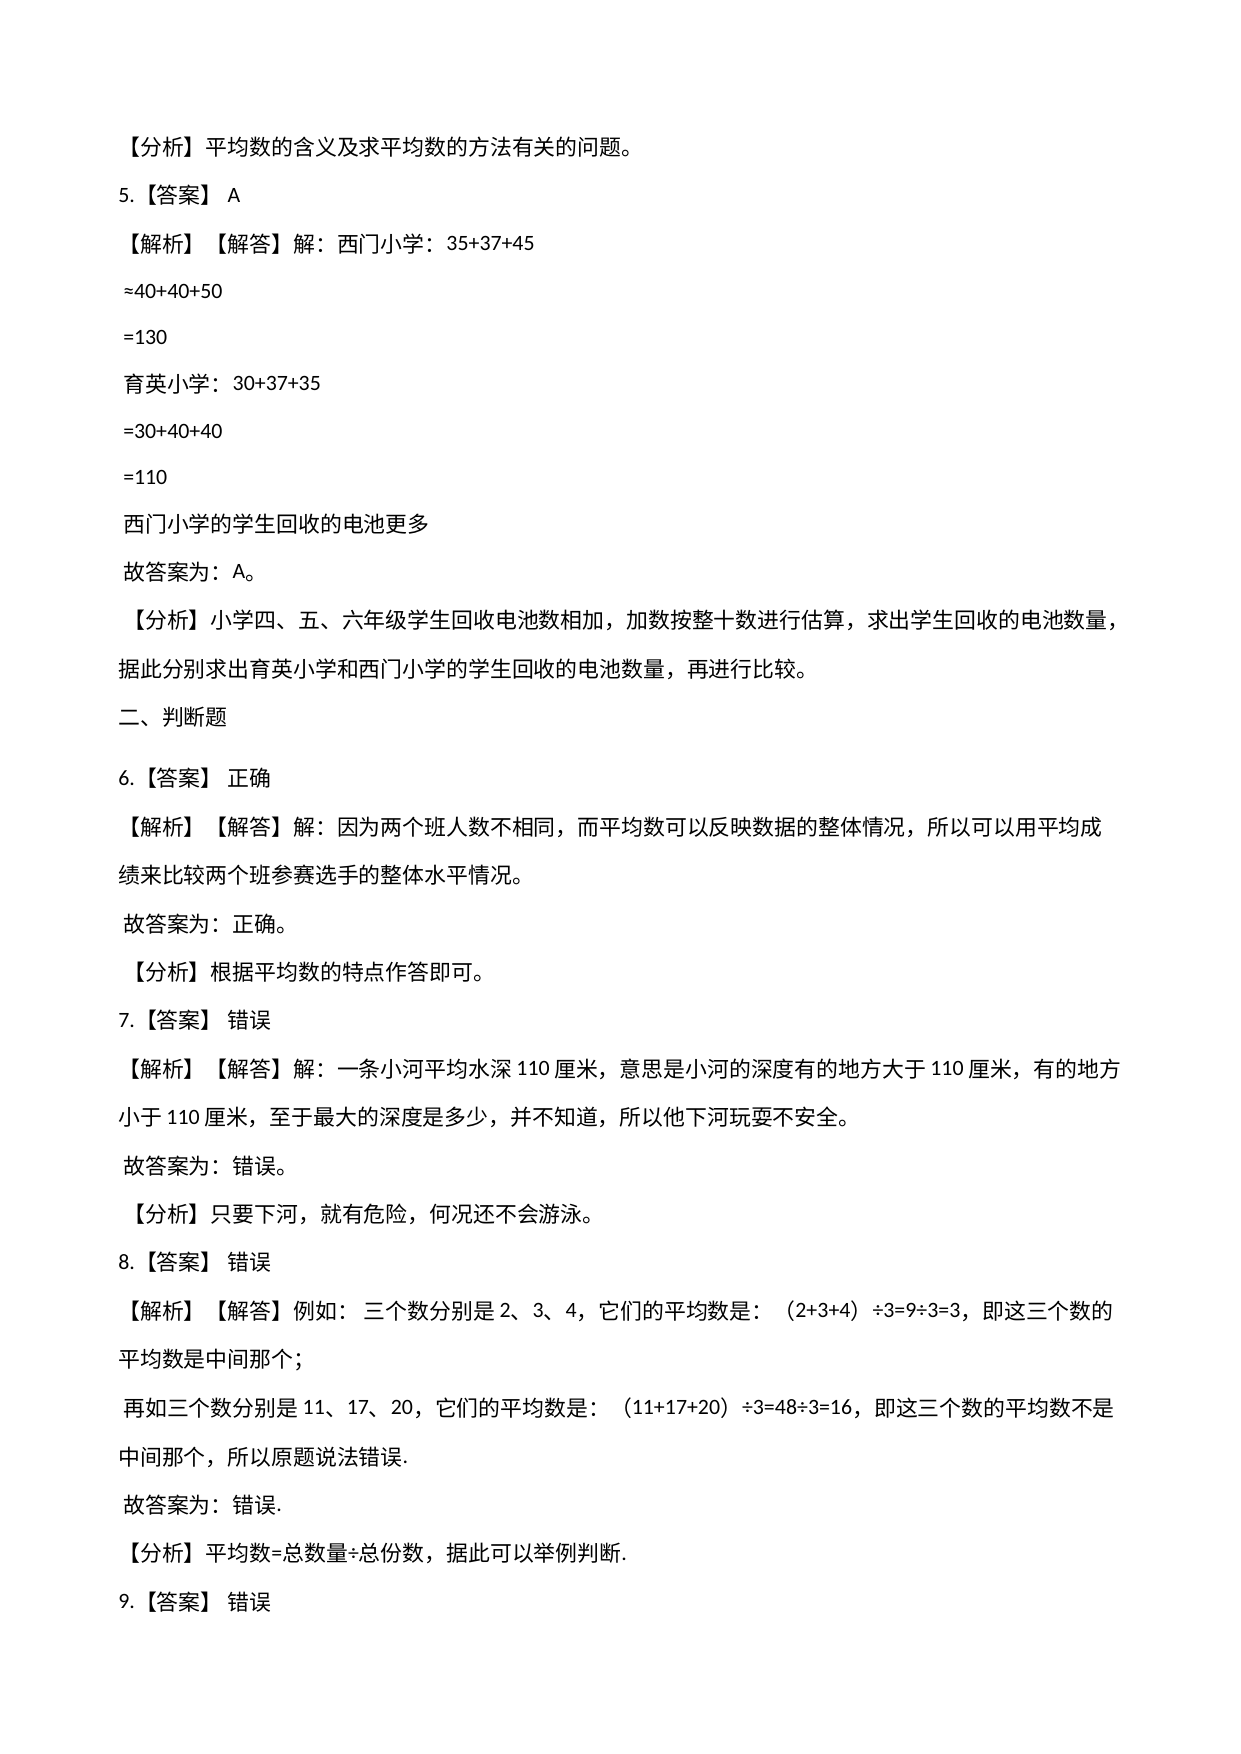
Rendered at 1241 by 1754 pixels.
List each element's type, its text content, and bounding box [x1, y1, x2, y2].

text 【解析】【解答】例如： 三个数分别是2、3、4，它们的平均数是：（2+3+4）÷3=9÷3=3，即这三个数的平均数是中间那个； [118, 1293, 1122, 1374]
text 故答案为：错误。 [118, 1148, 1122, 1181]
text ≈40+40+50 [118, 274, 1122, 307]
text 故答案为：正确。 [118, 906, 1122, 939]
text 故答案为：错误. [118, 1487, 1122, 1520]
text 9.【答案】 错误 [118, 1584, 1122, 1617]
text 再如三个数分别是11、17、20，它们的平均数是：（11+17+20）÷3=48÷3=16，即这三个数的平均数不是中间那个，所以原题说法错误. [118, 1390, 1122, 1472]
text 【分析】只要下河，就有危险，何况还不会游泳。 [118, 1197, 1122, 1229]
text 【分析】小学四、五、六年级学生回收电池数相加，加数按整十数进行估算，求出学生回收的电池数量，据此分别求出育英小学和西门小学的学生回收的电池数量，再进行比较。 [118, 603, 1122, 684]
text 西门小学的学生回收的电池更多 [118, 506, 1122, 539]
text 二、判断题 [118, 700, 1122, 732]
text 【分析】平均数的含义及求平均数的方法有关的问题。 [118, 129, 1122, 162]
text 【解析】【解答】解：因为两个班人数不相同，而平均数可以反映数据的整体情况，所以可以用平均成绩来比较两个班参赛选手的整体水平情况。 [118, 809, 1122, 890]
text 育英小学：30+37+35 [118, 366, 1122, 399]
text 8.【答案】 错误 [118, 1245, 1122, 1277]
text =130 [118, 320, 1122, 353]
text 【分析】平均数=总数量÷总份数，据此可以举例判断. [118, 1536, 1122, 1568]
text 6.【答案】 正确 [118, 761, 1122, 793]
text =30+40+40 [118, 414, 1122, 447]
text 【解析】【解答】解：西门小学：35+37+45 [118, 226, 1122, 259]
text 故答案为：A。 [118, 554, 1122, 587]
text =110 [118, 460, 1122, 493]
text 【解析】【解答】解：一条小河平均水深110厘米，意思是小河的深度有的地方大于110厘米，有的地方小于110厘米，至于最大的深度是多少，并不知道，所以他下河玩耍不安全。 [118, 1051, 1122, 1132]
text 7.【答案】 错误 [118, 1003, 1122, 1035]
text 5.【答案】 A [118, 178, 1122, 210]
text 【分析】根据平均数的特点作答即可。 [118, 954, 1122, 987]
